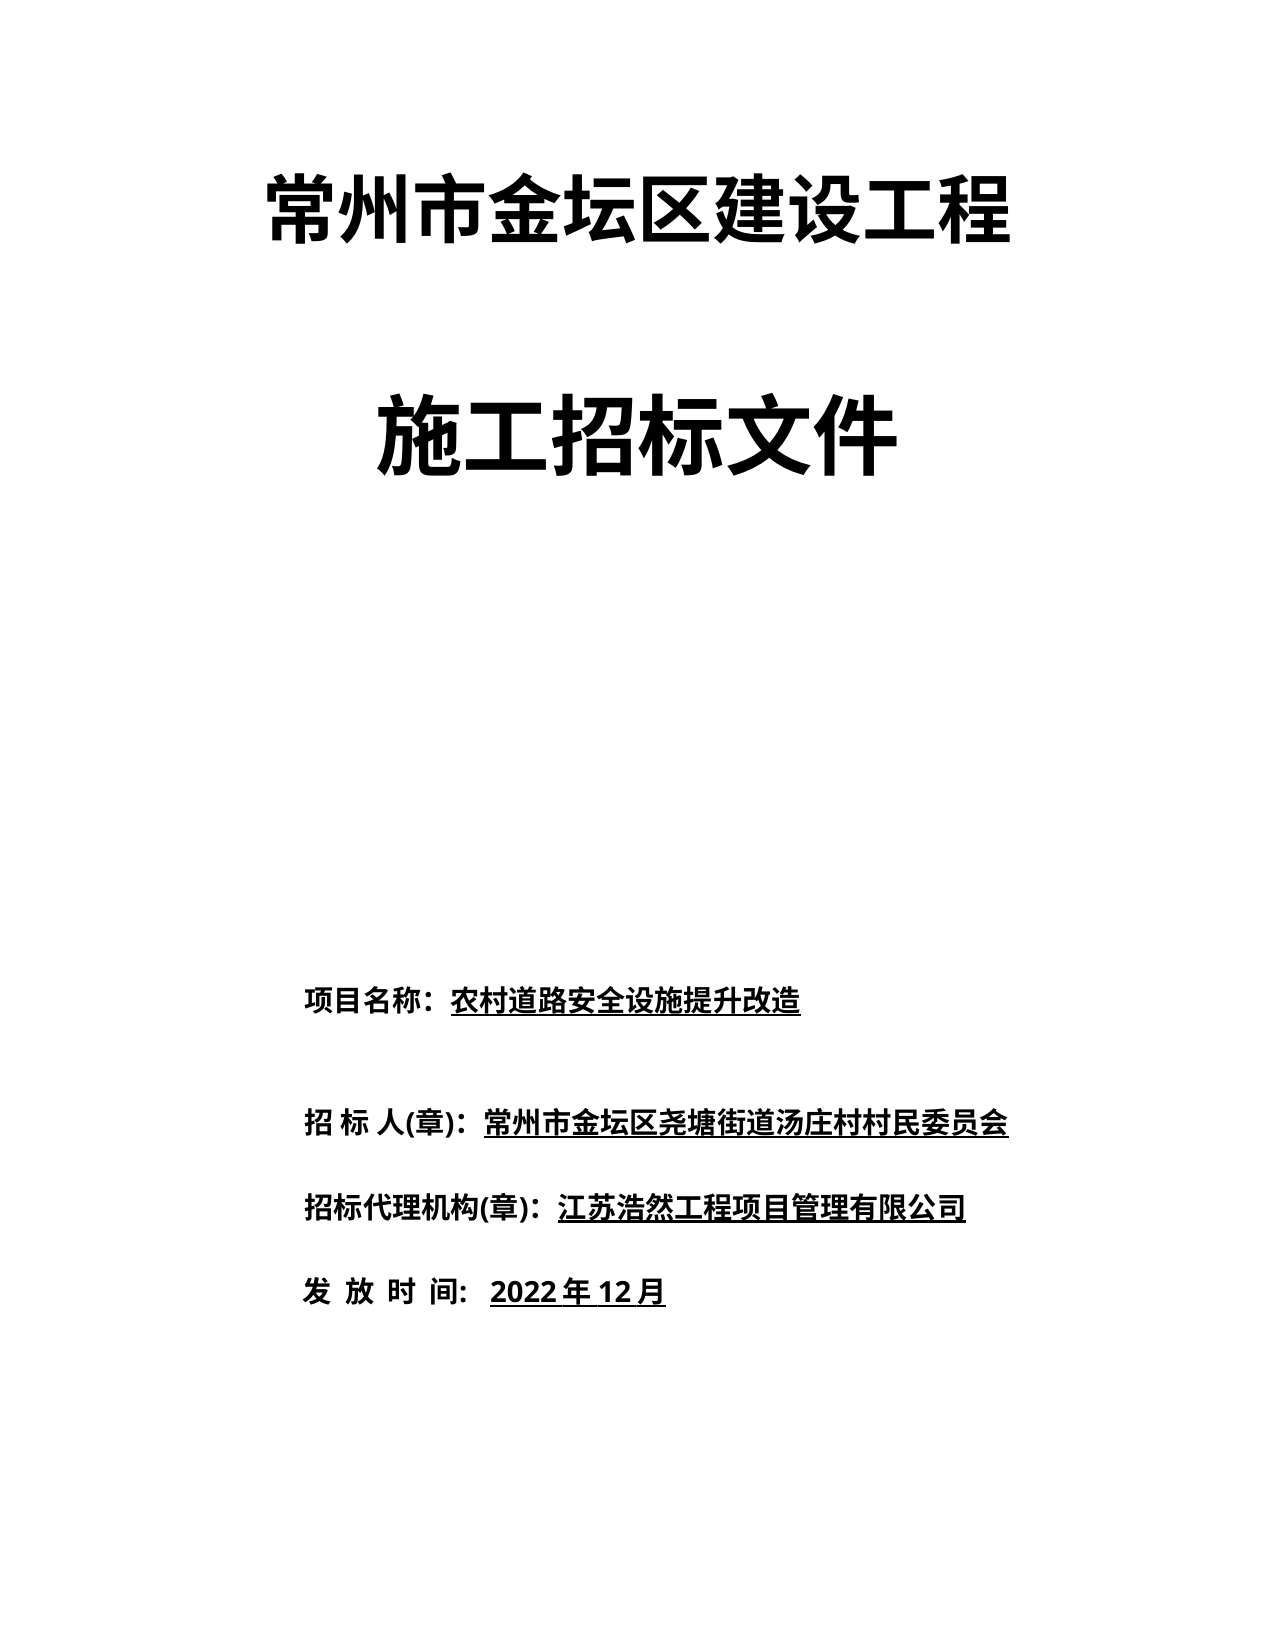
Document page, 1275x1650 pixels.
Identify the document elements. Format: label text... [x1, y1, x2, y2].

text 招 标 人(章)：常州市金坛区尧塘街道汤庄村村民委员会 [187, 1099, 1087, 1142]
text 项目名称：农村道路安全设施提升改造 [187, 978, 1087, 1020]
text 常州市金坛区建设工程 [187, 150, 1087, 259]
text 施工招标文件 [187, 367, 1087, 494]
text 招标代理机构(章)：江苏浩然工程项目管理有限公司 [187, 1184, 1087, 1227]
text 发 放 时 间: 2022年12月 [187, 1269, 1087, 1311]
